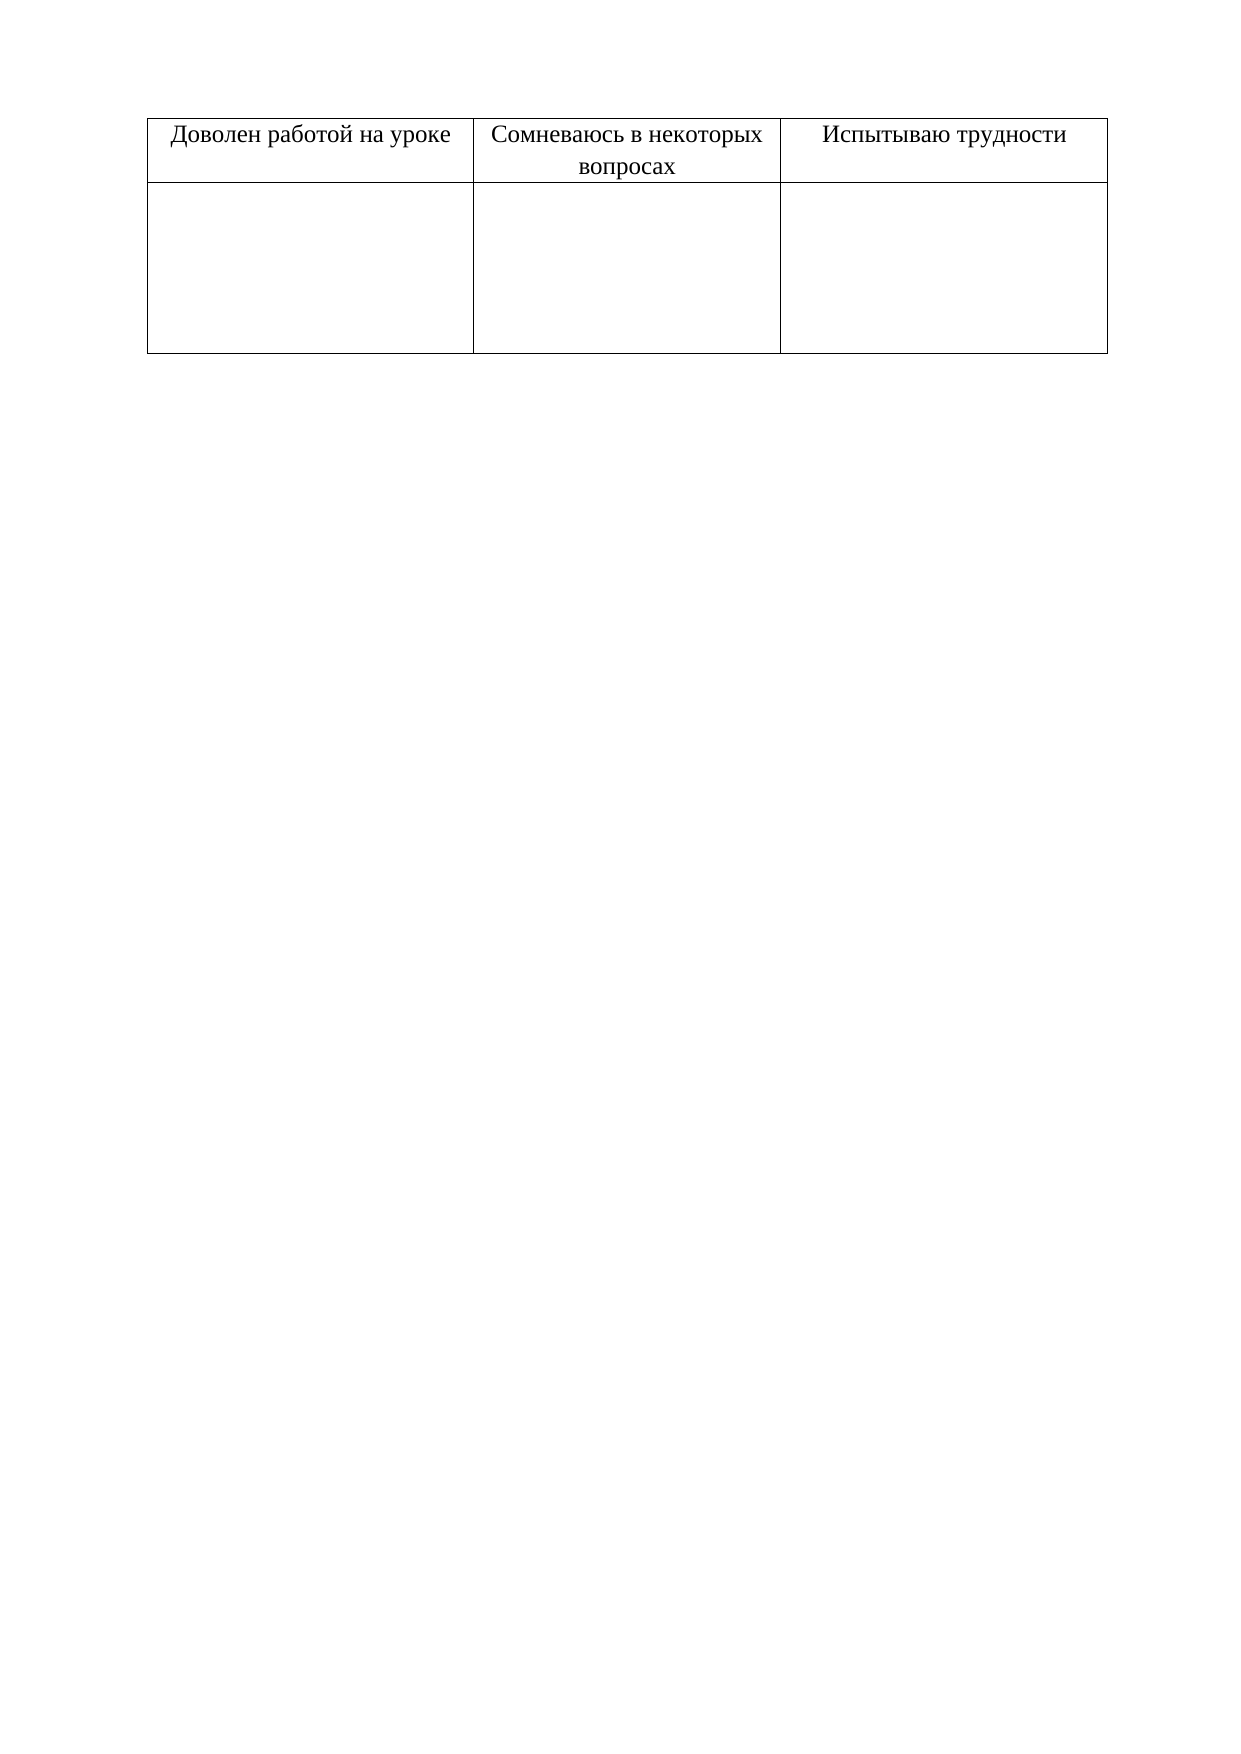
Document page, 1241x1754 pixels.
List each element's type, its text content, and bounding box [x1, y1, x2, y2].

table_cell [781, 183, 1107, 353]
table_header Сомневаюсь в некоторых вопросах [474, 119, 780, 182]
table_header Испытываю трудности [781, 119, 1107, 182]
table_cell [148, 183, 473, 353]
table_header Доволен работой на уроке [148, 119, 473, 182]
table_cell [474, 183, 780, 353]
